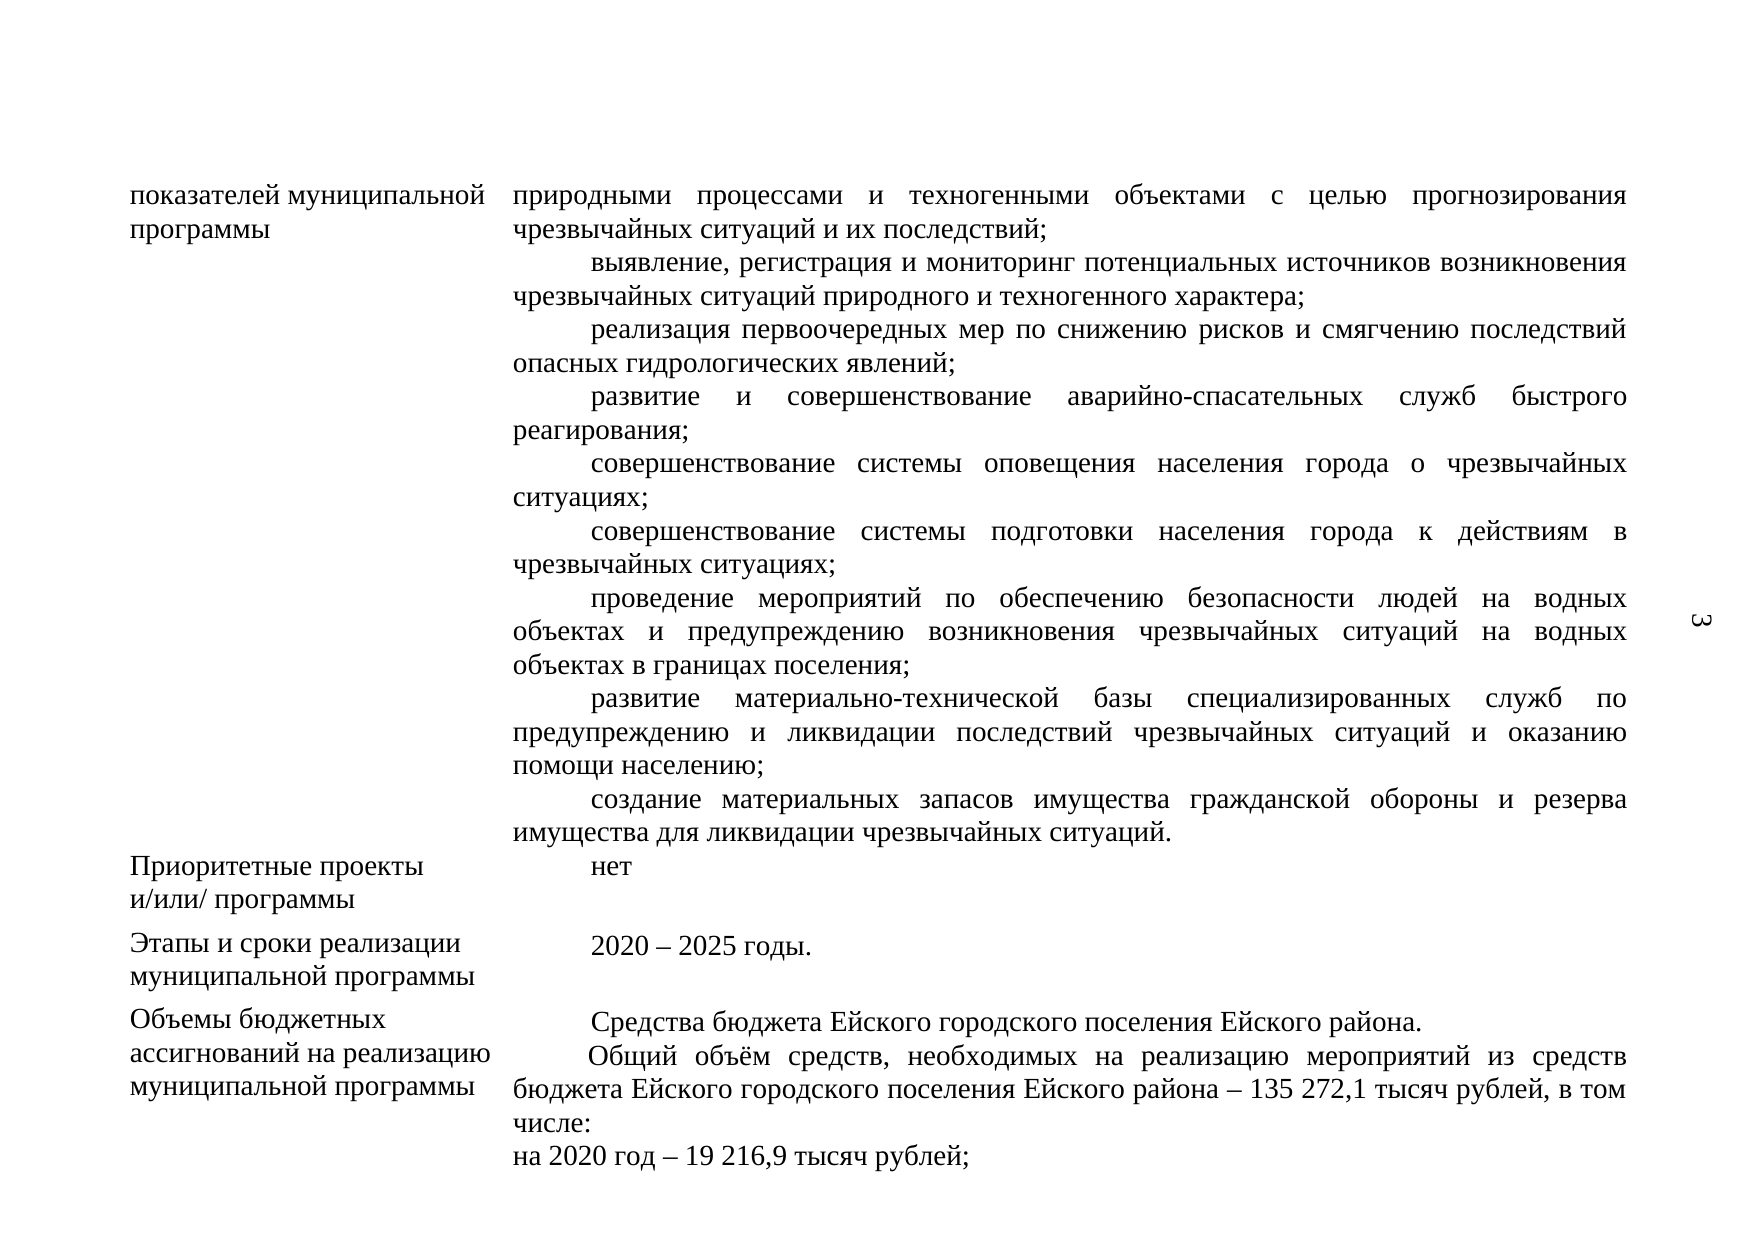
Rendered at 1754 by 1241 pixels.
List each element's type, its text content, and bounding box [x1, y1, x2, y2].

table_cell Этапы и сроки реализации муниципальной программы [118, 915, 501, 992]
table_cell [501, 992, 1639, 1181]
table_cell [118, 177, 501, 848]
table_cell Приоритетные проекты и/или/ программы [118, 848, 501, 915]
table_cell нет [501, 848, 1639, 915]
table_cell 2020 – 2025 годы. [501, 915, 1639, 992]
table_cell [501, 177, 1639, 848]
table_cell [118, 992, 501, 1181]
